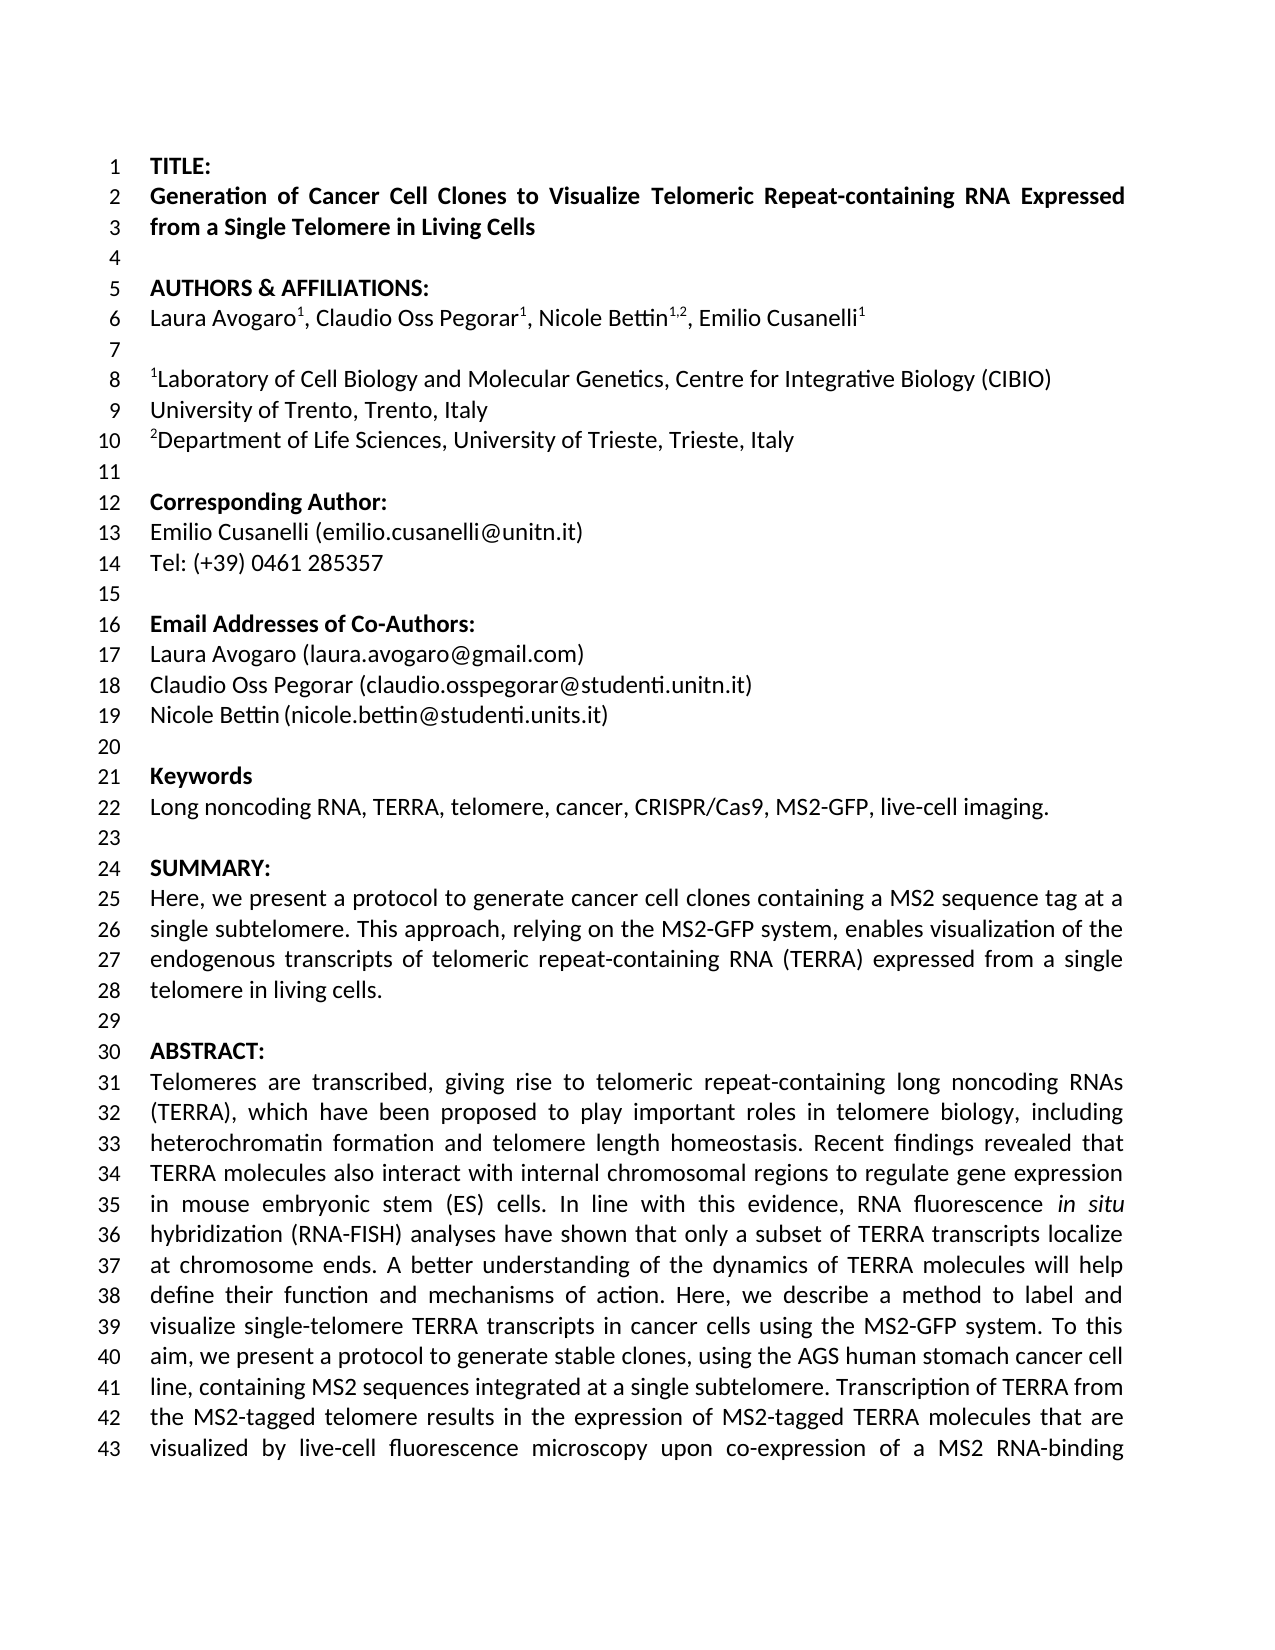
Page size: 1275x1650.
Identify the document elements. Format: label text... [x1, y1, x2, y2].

text Email Addresses of Co-Authors: [150, 608, 1125, 638]
text 1Laboratory of Cell Biology and Molecular Genetics, Centre for Integrative Biology (CIBIO) [150, 364, 1125, 394]
text University of Trento, Trento, Italy [150, 394, 1125, 425]
text Generation of Cancer Cell Clones to Visualize Telomeric Repeat-containing RNA Expressed from a Single Telomere in Living Cells [150, 181, 1125, 242]
text SUMMARY: [150, 852, 1125, 882]
text Here, we present a protocol to generate cancer cell clones containing a MS2 sequence tag at a single subtelomere. This approach, relying on the MS2-GFP system, enables visualization of the endogenous transcripts of telomeric repeat-containing RNA (TERRA) expressed from a single telomere in living cells. [150, 882, 1125, 1004]
text ABSTRACT: [150, 1035, 1125, 1066]
text Tel: (+39) 0461 285357 [150, 547, 1125, 577]
text TITLE: [150, 150, 1125, 181]
text Long noncoding RNA, TERRA, telomere, cancer, CRISPR/Cas9, MS2-GFP, live-cell imaging. [150, 791, 1125, 821]
text Corresponding Author: [150, 486, 1125, 516]
text Laura Avogaro1, Claudio Oss Pegorar1, Nicole Bettin1,2, Emilio Cusanelli1 [150, 303, 1125, 333]
text AUTHORS & AFFILIATIONS: [150, 272, 1125, 303]
text Laura Avogaro (laura.avogaro@gmail.com) [150, 638, 1125, 669]
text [150, 1066, 1125, 1462]
text 2Department of Life Sciences, University of Trieste, Trieste, Italy [150, 425, 1125, 455]
text Claudio Oss Pegorar (claudio.osspegorar@studenti.unitn.it) [150, 669, 1125, 699]
text Emilio Cusanelli (emilio.cusanelli@unitn.it) [150, 516, 1125, 547]
text Nicole Bettin (nicole.bettin@studenti.units.it) [150, 699, 1125, 730]
text Keywords [150, 760, 1125, 791]
